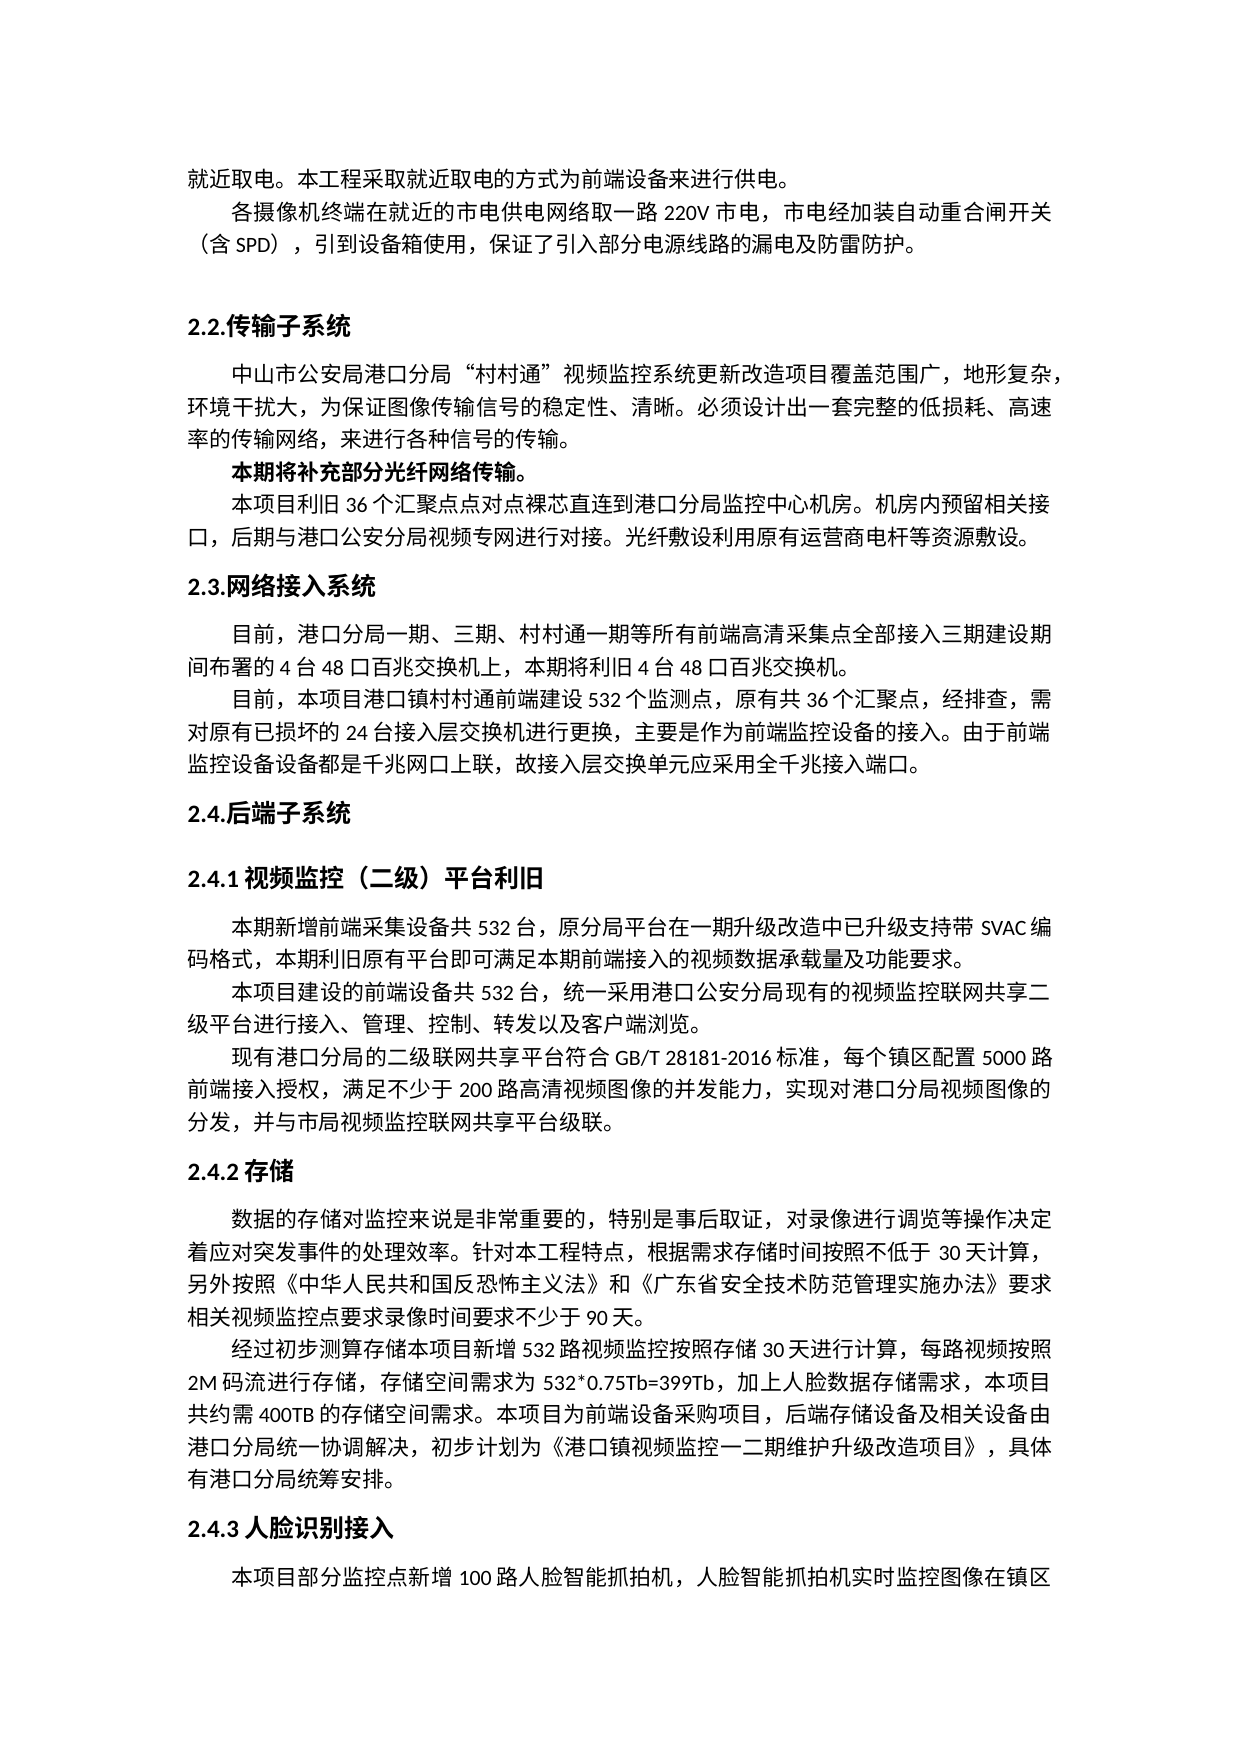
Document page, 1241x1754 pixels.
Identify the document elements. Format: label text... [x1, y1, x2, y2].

text 2.2.传输子系统 [187, 292, 1053, 357]
text 现有港口分局的二级联网共享平台符合GB/T 28181-2016标准，每个镇区配置5000路前端接入授权，满足不少于200路高清视频图像的并发能力，实现对港口分局视频图像的分发，并与市局视频监控联网共享平台级联。 [187, 1039, 1053, 1137]
text 目前，本项目港口镇村村通前端建设532个监测点，原有共36个汇聚点，经排查，需对原有已损坏的24台接入层交换机进行更换，主要是作为前端监控设备的接入。由于前端监控设备设备都是千兆网口上联，故接入层交换单元应采用全千兆接入端口。 [187, 682, 1053, 779]
text 本项目建设的前端设备共532台，统一采用港口公安分局现有的视频监控联网共享二级平台进行接入、管理、控制、转发以及客户端浏览。 [187, 974, 1053, 1039]
text 2.3.网络接入系统 [187, 552, 1053, 617]
text 目前，港口分局一期、三期、村村通一期等所有前端高清采集点全部接入三期建设期间布署的4 台48 口百兆交换机上，本期将利旧4 台48 口百兆交换机。 [187, 617, 1053, 682]
text 本期新增前端采集设备共532台，原分局平台在一期升级改造中已升级支持带SVAC编码格式，本期利旧原有平台即可满足本期前端接入的视频数据承载量及功能要求。 [187, 909, 1053, 974]
text 本项目利旧36个汇聚点点对点裸芯直连到港口分局监控中心机房。机房内预留相关接口，后期与港口公安分局视频专网进行对接。光纤敷设利用原有运营商电杆等资源敷设。 [187, 487, 1053, 552]
text 本期将补充部分光纤网络传输。 [187, 454, 1053, 487]
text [187, 162, 1053, 194]
text 2.4.3人脸识别接入 [187, 1494, 1053, 1559]
text 经过初步测算存储本项目新增532路视频监控按照存储30天进行计算，每路视频按照2M码流进行存储，存储空间需求为532*0.75Tb=399Tb，加上人脸数据存储需求，本项目共约需400TB的存储空间需求。本项目为前端设备采购项目，后端存储设备及相关设备由港口分局统一协调解决，初步计划为《港口镇视频监控一二期维护升级改造项目》，具体有港口分局统筹安排。 [187, 1332, 1053, 1494]
text 2.4.2存储 [187, 1137, 1053, 1202]
text 中山市公安局港口分局“村村通”视频监控系统更新改造项目覆盖范围广，地形复杂，环境干扰大，为保证图像传输信号的稳定性、清晰。必须设计出一套完整的低损耗、高速率的传输网络，来进行各种信号的传输。 [187, 357, 1053, 454]
text 2.4.后端子系统 [187, 779, 1053, 844]
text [187, 1559, 1053, 1592]
text 2.4.1视频监控（二级）平台利旧 [187, 844, 1053, 909]
text 数据的存储对监控来说是非常重要的，特别是事后取证，对录像进行调览等操作决定着应对突发事件的处理效率。针对本工程特点，根据需求存储时间按照不低于30天计算，另外按照《中华人民共和国反恐怖主义法》和《广东省安全技术防范管理实施办法》要求，相关视频监控点要求录像时间要求不少于90天。 [187, 1202, 1053, 1332]
text 各摄像机终端在就近的市电供电网络取一路220V 市电，市电经加装自动重合闸开关（含SPD），引到设备箱使用，保证了引入部分电源线路的漏电及防雷防护。 [187, 194, 1053, 259]
